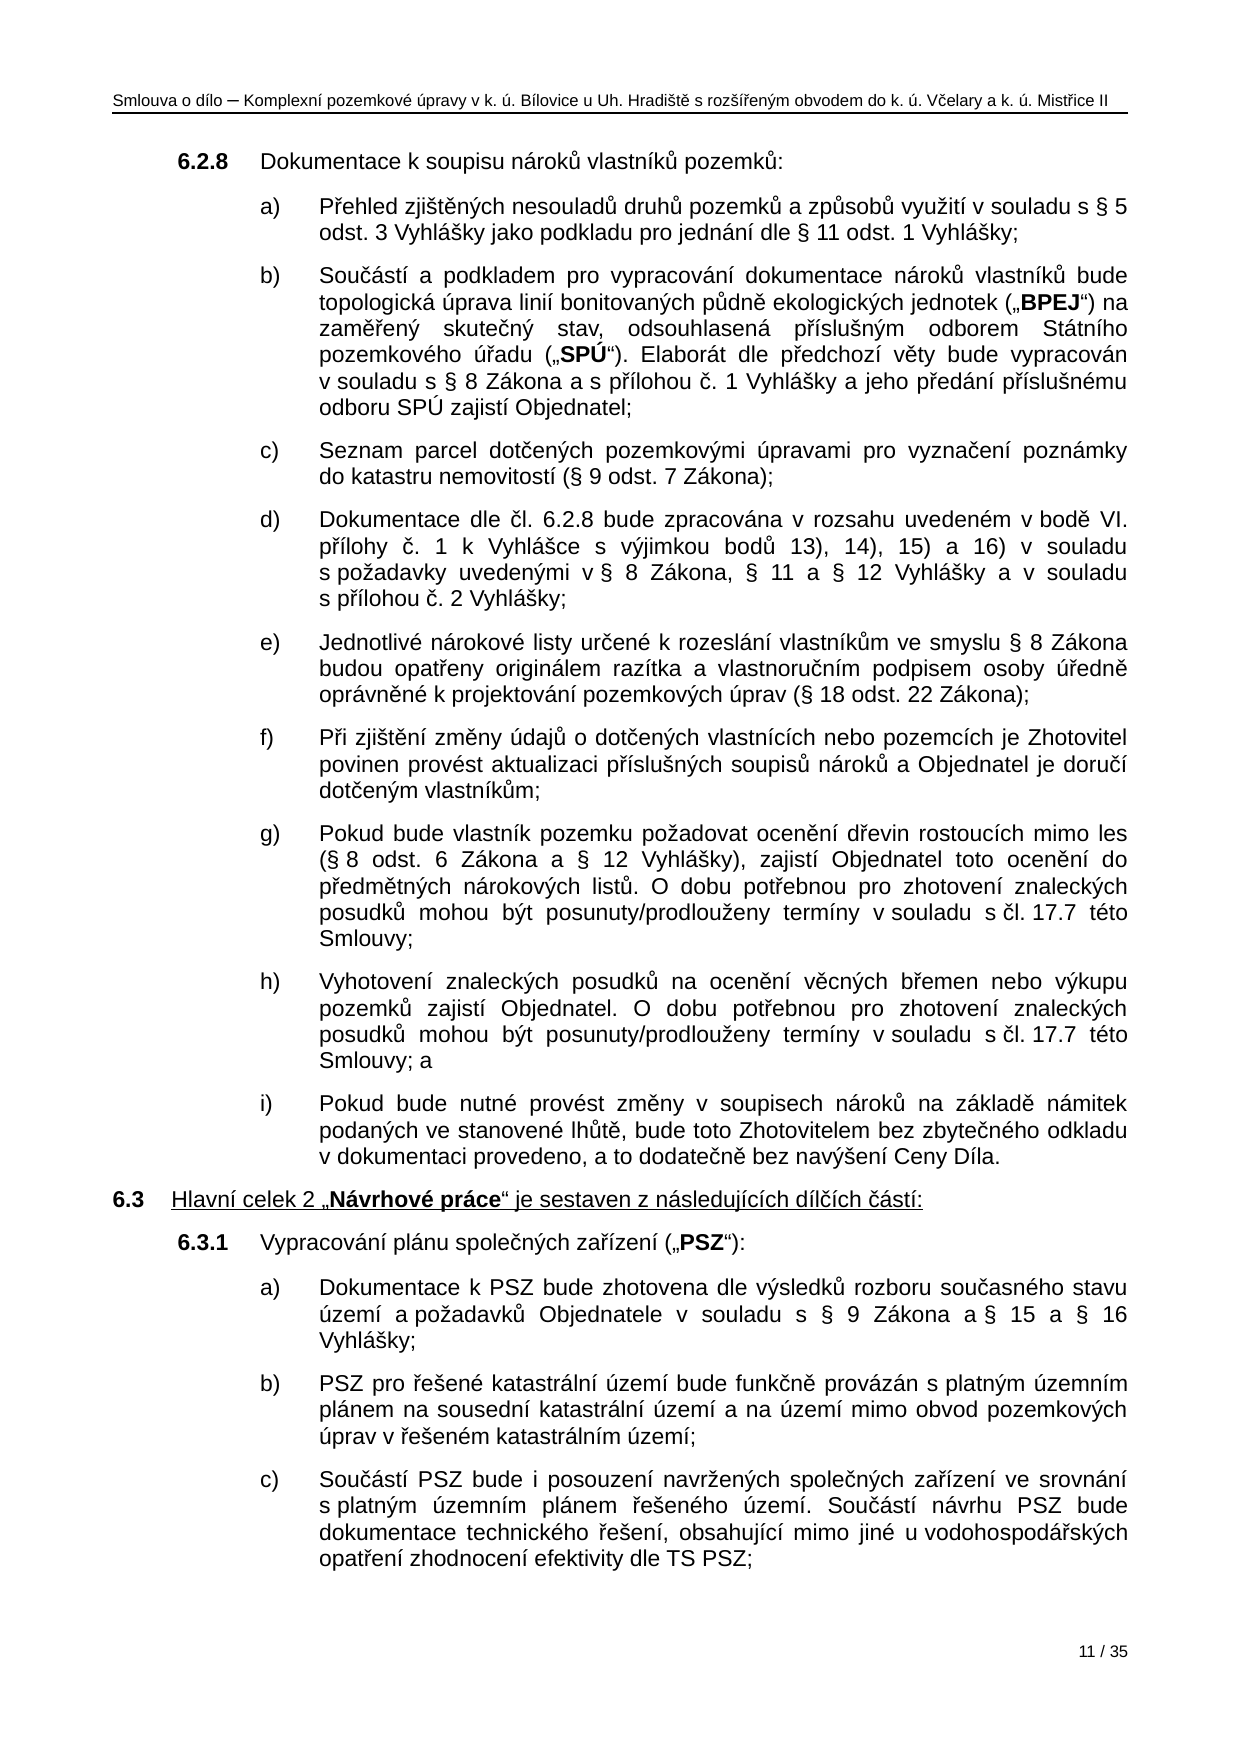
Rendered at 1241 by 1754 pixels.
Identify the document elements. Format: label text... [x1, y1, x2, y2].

list Pokud bude vlastník pozemku požadovat ocenění dřevin rostoucích mimo les (§ 8 odst. 6 Zákona a § 12 Vyhlášky), zajistí Objednatel toto ocenění do předmětných nárokových listů. O dobu potřebnou pro zhotovení znaleckých posudků mohou být posunuty/prodlouženy termíny v souladu s čl. 17.7 této Smlouvy; [260, 820, 1128, 952]
list Při zjištění změny údajů o dotčených vlastnících nebo pozemcích je Zhotovitel povinen provést aktualizaci příslušných soupisů nároků a Objednatel je doručí dotčeným vlastníkům; [260, 724, 1128, 803]
list PSZ pro řešené katastrální území bude funkčně provázán s platným územním plánem na sousední katastrální území a na území mimo obvod pozemkových úprav v řešeném katastrálním území; [260, 1370, 1128, 1449]
list Součástí a podkladem pro vypracování dokumentace nároků vlastníků bude topologická úprava linií bonitovaných půdně ekologických jednotek („BPEJ“) na zaměřený skutečný stav, odsouhlasená příslušným odborem Státního pozemkového úřadu („SPÚ“). Elaborát dle předchozí věty bude vypracován v souladu s § 8 Zákona a s přílohou č. 1 Vyhlášky a jeho předání příslušnému odboru SPÚ zajistí Objednatel; [260, 262, 1128, 420]
list Seznam parcel dotčených pozemkovými úpravami pro vyznačení poznámky do katastru nemovitostí (§ 9 odst. 7 Zákona); [260, 437, 1128, 490]
text Hlavní celek 2 „Návrhové práce“ je sestaven z následujících dílčích částí: [112, 1186, 1128, 1212]
list Přehled zjištěných nesouladů druhů pozemků a způsobů využití v souladu s § 5 odst. 3 Vyhlášky jako podkladu pro jednání dle § 11 odst. 1 Vyhlášky; [260, 193, 1128, 246]
list Jednotlivé nárokové listy určené k rozeslání vlastníkům ve smyslu § 8 Zákona budou opatřeny originálem razítka a vlastnoručním podpisem osoby úředně oprávněné k projektování pozemkových úprav (§ 18 odst. 22 Zákona); [260, 628, 1128, 707]
text Dokumentace k soupisu nároků vlastníků pozemků: [177, 148, 1128, 174]
list Dokumentace k PSZ bude zhotovena dle výsledků rozboru současného stavu území a požadavků Objednatele v souladu s § 9 Zákona a § 15 a § 16 Vyhlášky; [260, 1274, 1128, 1353]
list Vyhotovení znaleckých posudků na ocenění věcných břemen nebo výkupu pozemků zajistí Objednatel. O dobu potřebnou pro zhotovení znaleckých posudků mohou být posunuty/prodlouženy termíny v souladu s čl. 17.7 této Smlouvy; a [260, 968, 1128, 1074]
text Vypracování plánu společných zařízení („PSZ“): [177, 1229, 1128, 1256]
list Dokumentace dle čl. 6.2.8 bude zpracována v rozsahu uvedeném v bodě VI. přílohy č. 1 k Vyhlášce s výjimkou bodů 13), 14), 15) a 16) v souladu s požadavky uvedenými v § 8 Zákona, § 11 a § 12 Vyhlášky a v souladu s přílohou č. 2 Vyhlášky; [260, 506, 1128, 612]
list Pokud bude nutné provést změny v soupisech nároků na základě námitek podaných ve stanovené lhůtě, bude toto Zhotovitelem bez zbytečného odkladu v dokumentaci provedeno, a to dodatečně bez navýšení Ceny Díla. [260, 1090, 1128, 1169]
list Součástí PSZ bude i posouzení navržených společných zařízení ve srovnání s platným územním plánem řešeného území. Součástí návrhu PSZ bude dokumentace technického řešení, obsahující mimo jiné u vodohospodářských opatření zhodnocení efektivity dle TS PSZ; [260, 1466, 1128, 1571]
